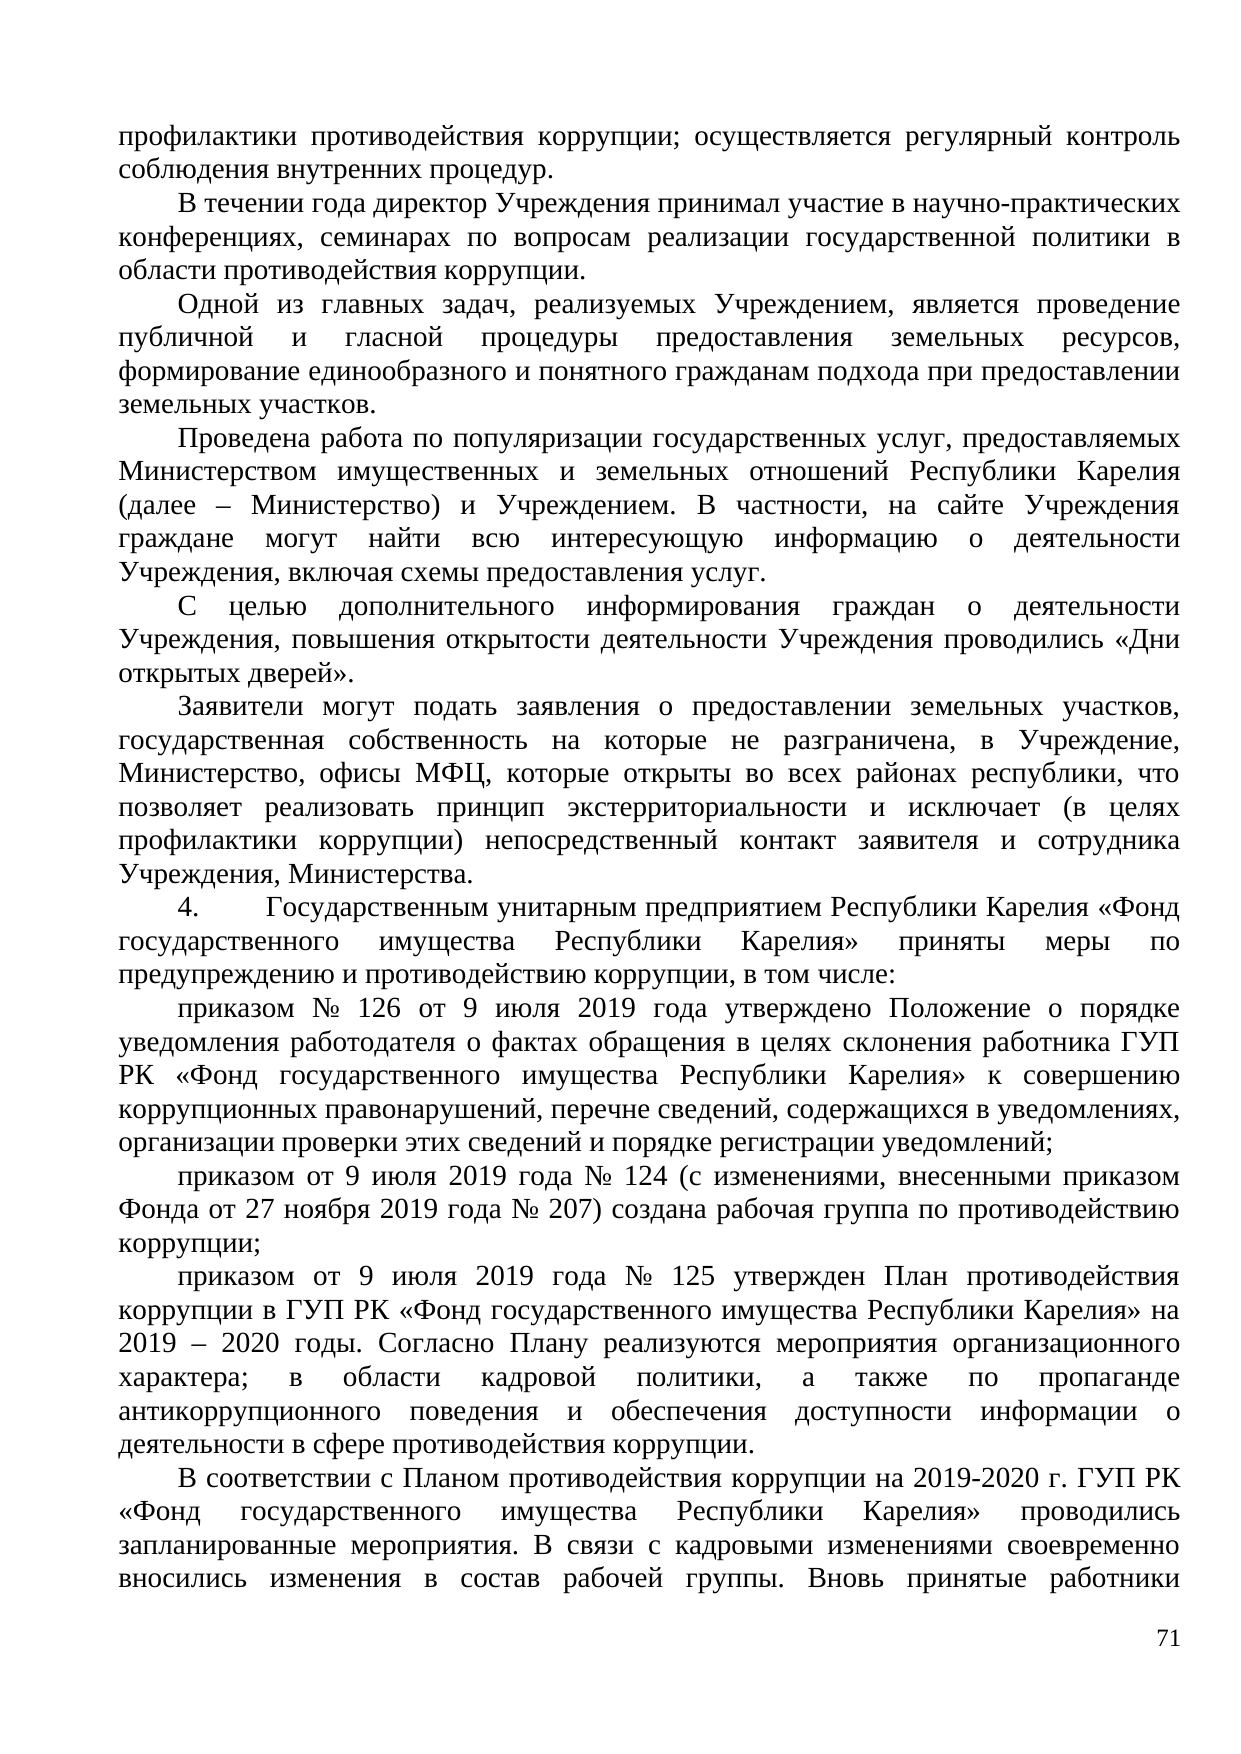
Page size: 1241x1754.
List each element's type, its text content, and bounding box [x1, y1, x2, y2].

text В течении года директор Учреждения принимал участие в научно-практических конференциях, семинарах по вопросам реализации государственной политики в области противодействия коррупции. [118, 185, 1181, 286]
text Заявители могут подать заявления о предоставлении земельных участков, государственная собственность на которые не разграничена, в Учреждение, Министерство, офисы МФЦ, которые открыты во всех районах республики, что позволяет реализовать принцип экстерриториальности и исключает (в целях профилактики коррупции) непосредственный контакт заявителя и сотрудника Учреждения, Министерства. [118, 688, 1181, 889]
text приказом № 126 от 9 июля 2019 года утверждено Положение о порядке уведомления работодателя о фактах обращения в целях склонения работника ГУП РК «Фонд государственного имущества Республики Карелия» к совершению коррупционных правонарушений, перечне сведений, содержащихся в уведомлениях, организации проверки этих сведений и порядке регистрации уведомлений; [118, 990, 1181, 1158]
list Государственным унитарным предприятием Республики Карелия «Фонд государственного имущества Республики Карелия» приняты меры по предупреждению и противодействию коррупции, в том числе: [118, 889, 1181, 990]
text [118, 1460, 1181, 1594]
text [118, 118, 1181, 185]
text приказом от 9 июля 2019 года № 125 утвержден План противодействия коррупции в ГУП РК «Фонд государственного имущества Республики Карелия» на 2019 – 2020 годы. Согласно Плану реализуются мероприятия организационного характера; в области кадровой политики, а также по пропаганде антикоррупционного поведения и обеспечения доступности информации о деятельности в сфере противодействия коррупции. [118, 1258, 1181, 1460]
text Проведена работа по популяризации государственных услуг, предоставляемых Министерством имущественных и земельных отношений Республики Карелия (далее – Министерство) и Учреждением. В частности, на сайте Учреждения граждане могут найти всю интересующую информацию о деятельности Учреждения, включая схемы предоставления услуг. [118, 420, 1181, 588]
text С целью дополнительного информирования граждан о деятельности Учреждения, повышения открытости деятельности Учреждения проводились «Дни открытых дверей». [118, 588, 1181, 688]
text Одной из главных задач, реализуемых Учреждением, является проведение публичной и гласной процедуры предоставления земельных ресурсов, формирование единообразного и понятного гражданам подхода при предоставлении земельных участков. [118, 286, 1181, 420]
text приказом от 9 июля 2019 года № 124 (с изменениями, внесенными приказом Фонда от 27 ноября 2019 года № 207) создана рабочая группа по противодействию коррупции; [118, 1158, 1181, 1258]
